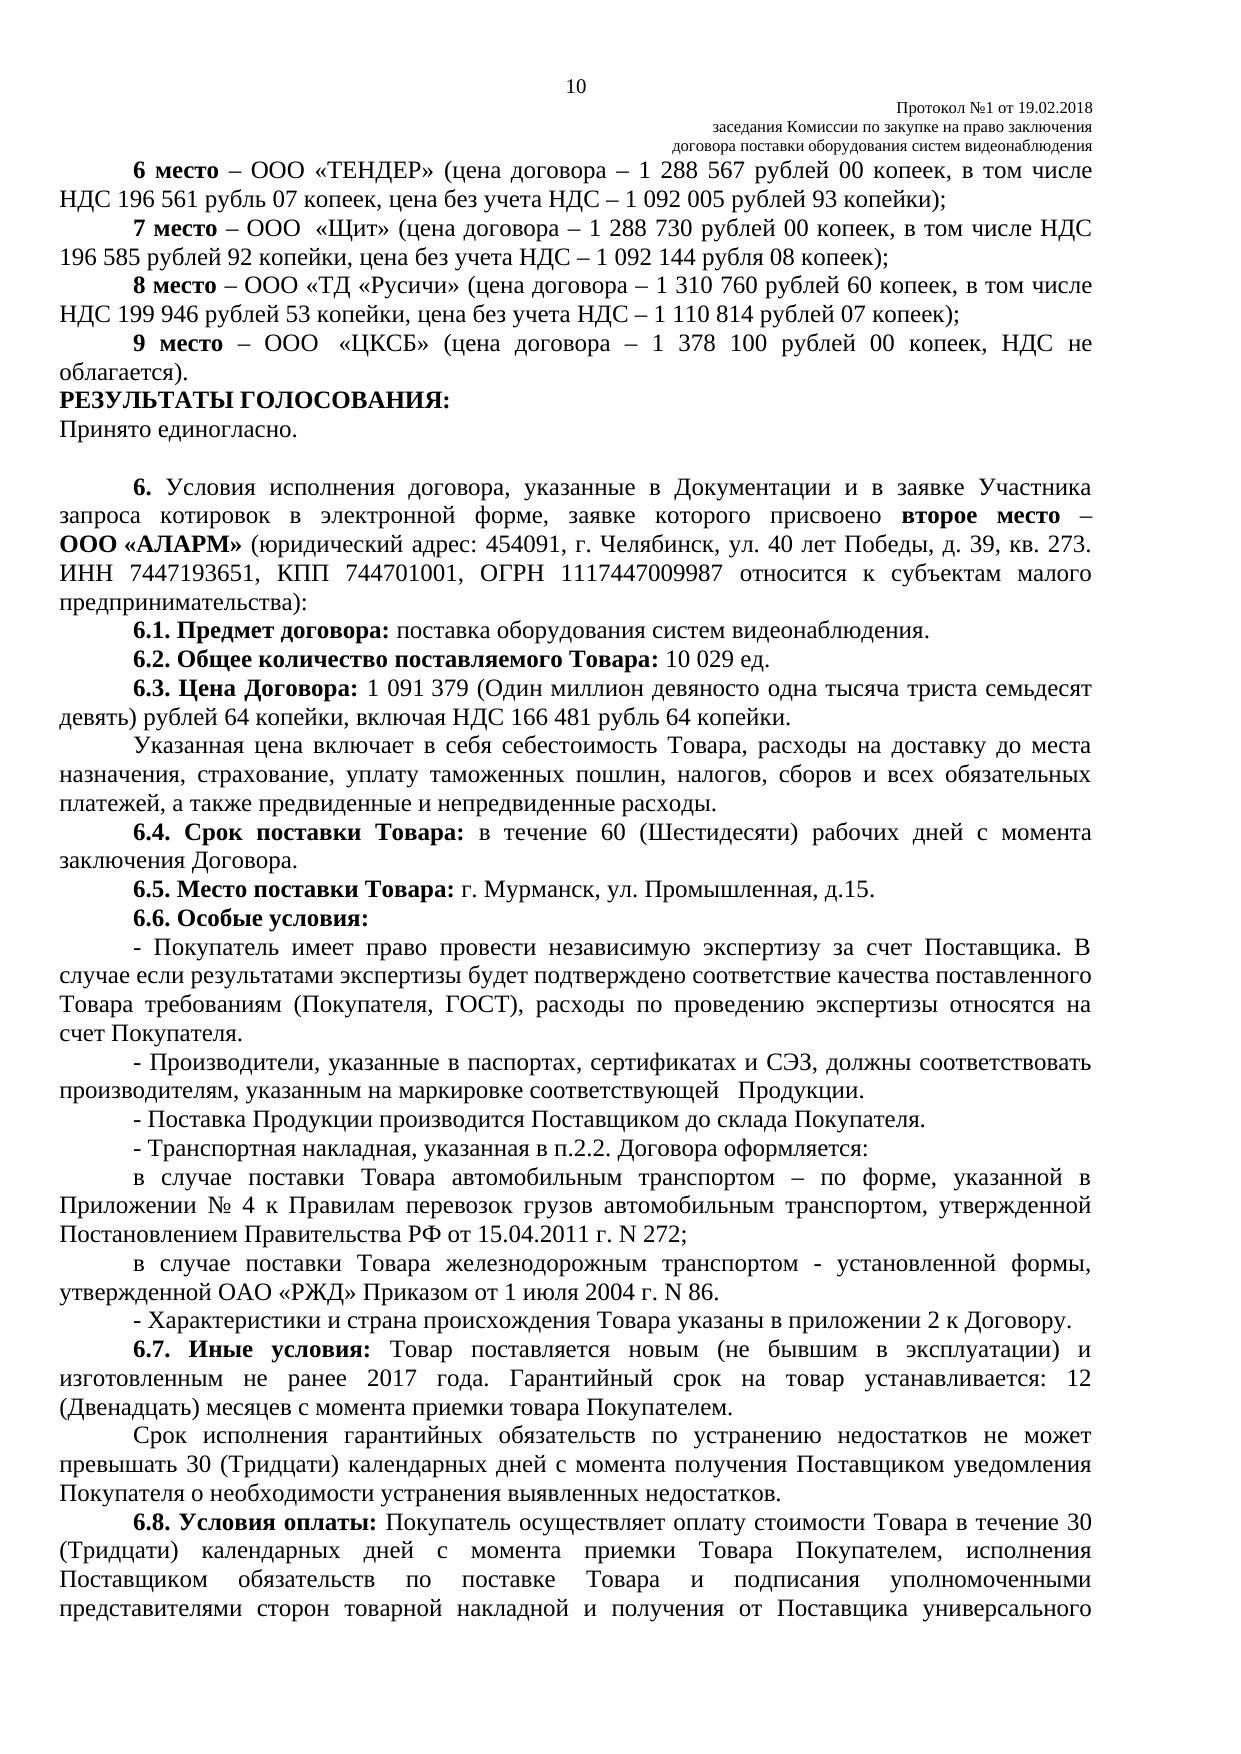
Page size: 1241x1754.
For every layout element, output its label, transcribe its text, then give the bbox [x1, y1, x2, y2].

text 6.7. Иные условия: Товар поставляется новым (не бывшим в эксплуатации) и изготовленным не ранее 2017 года. Гарантийный срок на товар устанавливается: 12 (Двенадцать) месяцев с момента приемки товара Покупателем. [59, 1334, 1092, 1420]
text - Поставка Продукции производится Поставщиком до склада Покупателя. [59, 1104, 1092, 1133]
text 9 место – ООО «ЦКСБ» (цена договора – 1 378 100 рублей 00 копеек, НДС не облагается). [59, 328, 1092, 385]
text 6.1. Предмет договора: поставка оборудования систем видеонаблюдения. [59, 615, 1092, 644]
text 6.6. Особые условия: [59, 903, 1092, 932]
text 6.5. Место поставки Товара: г. Мурманск, ул. Промышленная, д.15. [59, 874, 1092, 903]
text - Транспортная накладная, указанная в п.2.2. Договора оформляется: [59, 1133, 1092, 1162]
subtitle 6. Условия исполнения договора, указанные в Документации и в заявке Участника запроса котировок в электронной форме, заявке которого присвоено второе место – ООО «АЛАРМ» (юридический адрес: 454091, г. Челябинск, ул. 40 лет Победы, д. 39, кв. 273. ИНН 7447193651, КПП 744701001, ОГРН 1117447009987 относится к субъектам малого предпринимательства): [59, 472, 1092, 615]
text 6.3. Цена Договора: 1 091 379 (Один миллион девяносто одна тысяча триста семьдесят девять) рублей 64 копейки, включая НДС 166 481 рубль 64 копейки. [59, 673, 1092, 730]
text - Характеристики и страна происхождения Товара указаны в приложении 2 к Договору. [59, 1305, 1092, 1334]
text РЕЗУЛЬТАТЫ ГОЛОСОВАНИЯ: [59, 385, 1092, 414]
text 6.4. Срок поставки Товара: в течение 60 (Шестидесяти) рабочих дней с момента заключения Договора. [59, 817, 1092, 874]
text в случае поставки Товара железнодорожным транспортом - установленной формы, утвержденной ОАО «РЖД» Приказом от 1 июля 2004 г. N 86. [59, 1248, 1092, 1305]
text 8 место – ООО «ТД «Русичи» (цена договора – 1 310 760 рублей 60 копеек, в том числе НДС 199 946 рублей 53 копейки, цена без учета НДС – 1 110 814 рублей 07 копеек); [59, 270, 1092, 328]
text 6 место – ООО «ТЕНДЕР» (цена договора – 1 288 567 рублей 00 копеек, в том числе НДС 196 561 рубль 07 копеек, цена без учета НДС – 1 092 005 рублей 93 копейки); [59, 155, 1092, 213]
text - Покупатель имеет право провести независимую экспертизу за счет Поставщика. В случае если результатами экспертизы будет подтверждено соответствие качества поставленного Товара требованиям (Покупателя, ГОСТ), расходы по проведению экспертизы относятся на счет Покупателя. [59, 932, 1092, 1047]
text 6.2. Общее количество поставляемого Товара: 10 029 ед. [59, 644, 1092, 673]
text Принято единогласно. [59, 414, 1092, 443]
text 7 место – ООО «Щит» (цена договора – 1 288 730 рублей 00 копеек, в том числе НДС 196 585 рублей 92 копейки, цена без учета НДС – 1 092 144 рубля 08 копеек); [59, 213, 1092, 270]
text в случае поставки Товара автомобильным транспортом – по форме, указанной в Приложении № 4 к Правилам перевозок грузов автомобильным транспортом, утвержденной Постановлением Правительства РФ от 15.04.2011 г. N 272; [59, 1162, 1092, 1248]
text Указанная цена включает в себя себестоимость Товара, расходы на доставку до места назначения, страхование, уплату таможенных пошлин, налогов, сборов и всех обязательных платежей, а также предвиденные и непредвиденные расходы. [59, 730, 1092, 817]
text - Производители, указанные в паспортах, сертификатах и СЭЗ, должны соответствовать производителям, указанным на маркировке соответствующей Продукции. [59, 1047, 1092, 1104]
text Срок исполнения гарантийных обязательств по устранению недостатков не может превышать 30 (Тридцати) календарных дней с момента получения Поставщиком уведомления Покупателя о необходимости устранения выявленных недостатков. [59, 1420, 1092, 1507]
